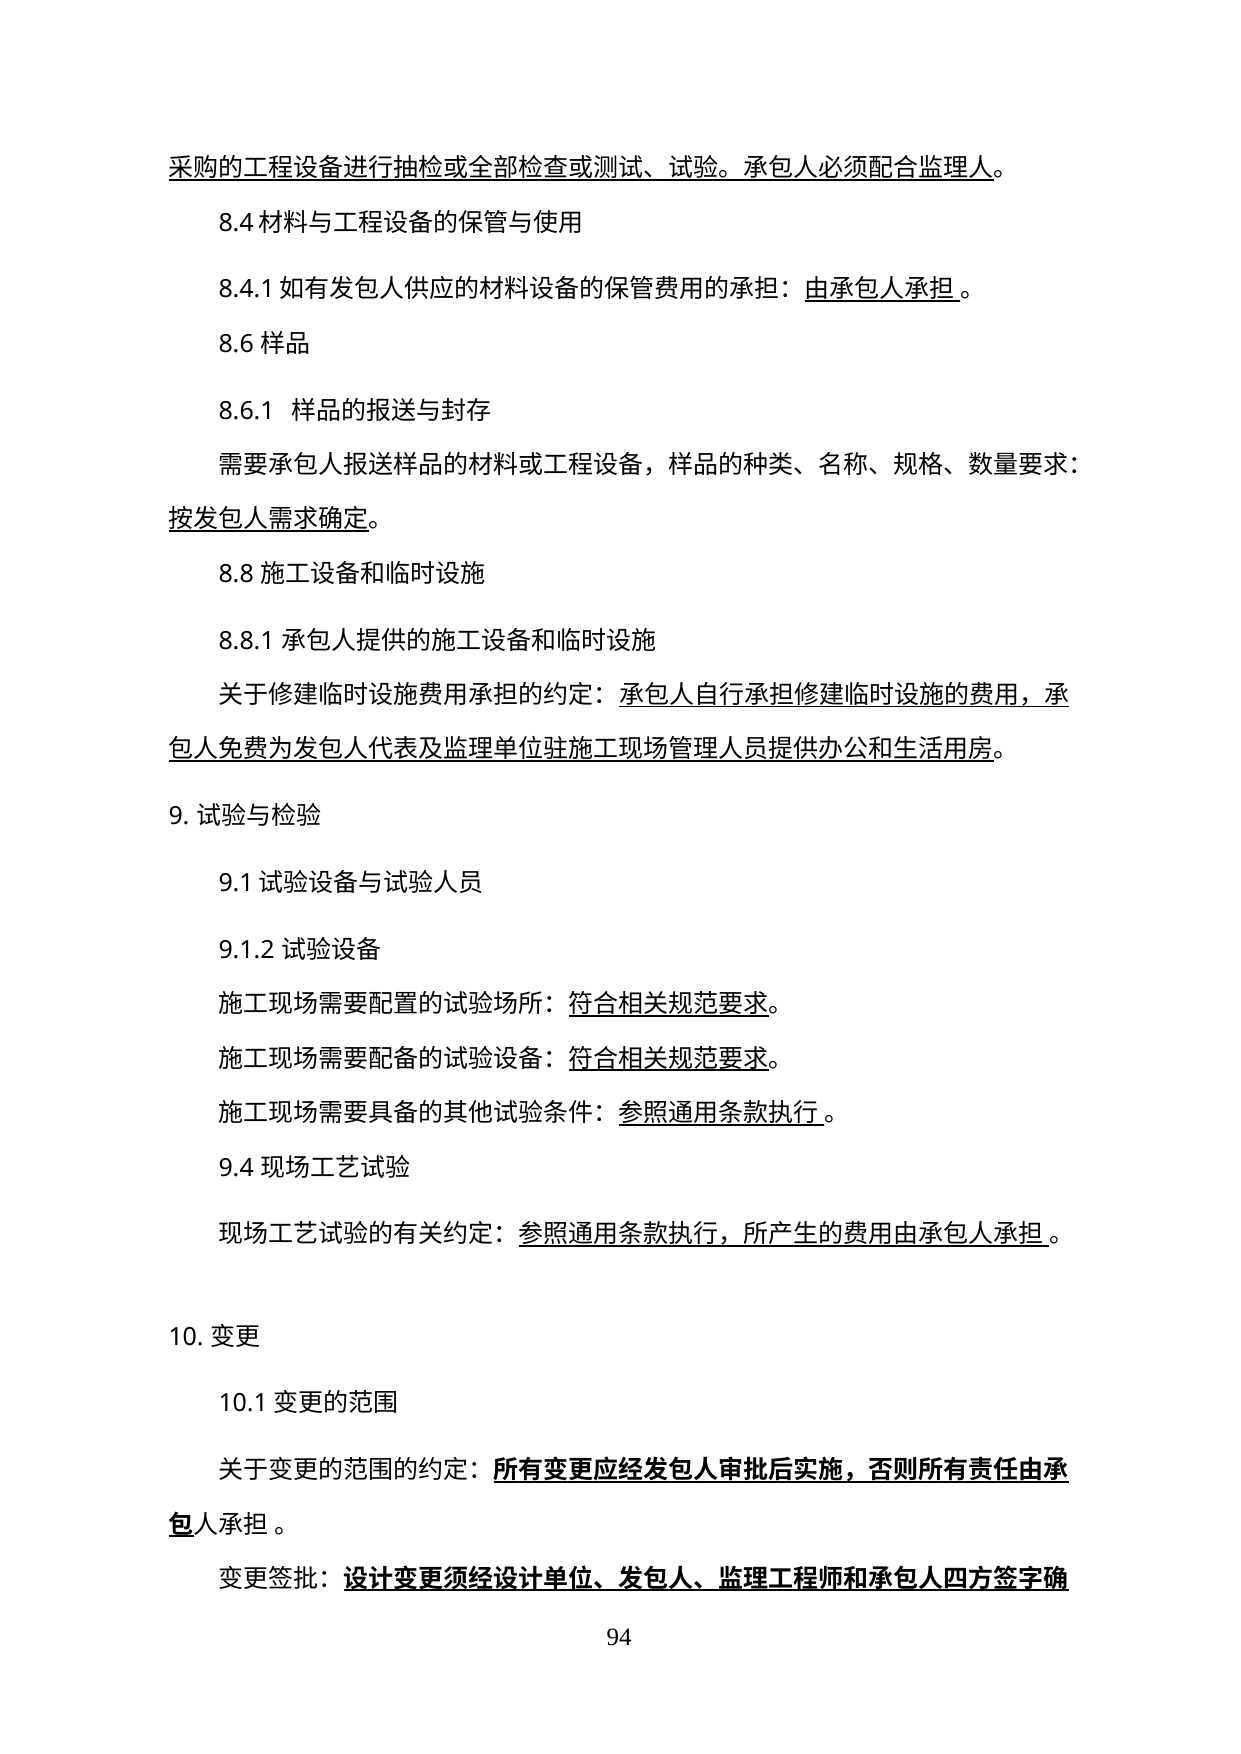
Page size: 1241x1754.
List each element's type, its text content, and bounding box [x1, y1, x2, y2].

text 9.1试验设备与试验人员 [168, 863, 1069, 899]
text 施工现场需要配备的试验设备：符合相关规范要求。 [168, 1038, 1069, 1074]
text 8.6 样品 [168, 323, 1069, 359]
text 8.8.1 承包人提供的施工设备和临时设施 [168, 620, 1069, 656]
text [168, 1558, 1069, 1595]
text 需要承包人报送样品的材料或工程设备，样品的种类、名称、规格、数量要求：按发包人需求确定。 [168, 444, 1069, 535]
text 施工现场需要具备的其他试验条件：参照通用条款执行 。 [168, 1093, 1069, 1129]
text 现场工艺试验的有关约定：参照通用条款执行，所产生的费用由承包人承担 。 [168, 1214, 1069, 1290]
text 10.1变更的范围 [168, 1383, 1069, 1419]
text 9.1.2 试验设备 [168, 929, 1069, 966]
text 9. 试验与检验 [168, 796, 1069, 832]
text 8.4.1如有发包人供应的材料设备的保管费用的承担：由承包人承担 。 [168, 269, 1069, 305]
text 8.4材料与工程设备的保管与使用 [168, 202, 1069, 238]
text 8.6.1 样品的报送与封存 [168, 390, 1069, 426]
text 关于修建临时设施费用承担的约定：承包人自行承担修建临时设施的费用，承包人免费为发包人代表及监理单位驻施工现场管理人员提供办公和生活用房。 [168, 674, 1069, 765]
text 9.4 现场工艺试验 [168, 1147, 1069, 1183]
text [168, 148, 1069, 184]
text 8.8 施工设备和临时设施 [168, 553, 1069, 589]
text 10. 变更 [168, 1316, 1069, 1352]
text 关于变更的范围的约定：所有变更应经发包人审批后实施，否则所有责任由承包人承担 。 [168, 1450, 1069, 1540]
text 施工现场需要配置的试验场所：符合相关规范要求。 [168, 984, 1069, 1020]
